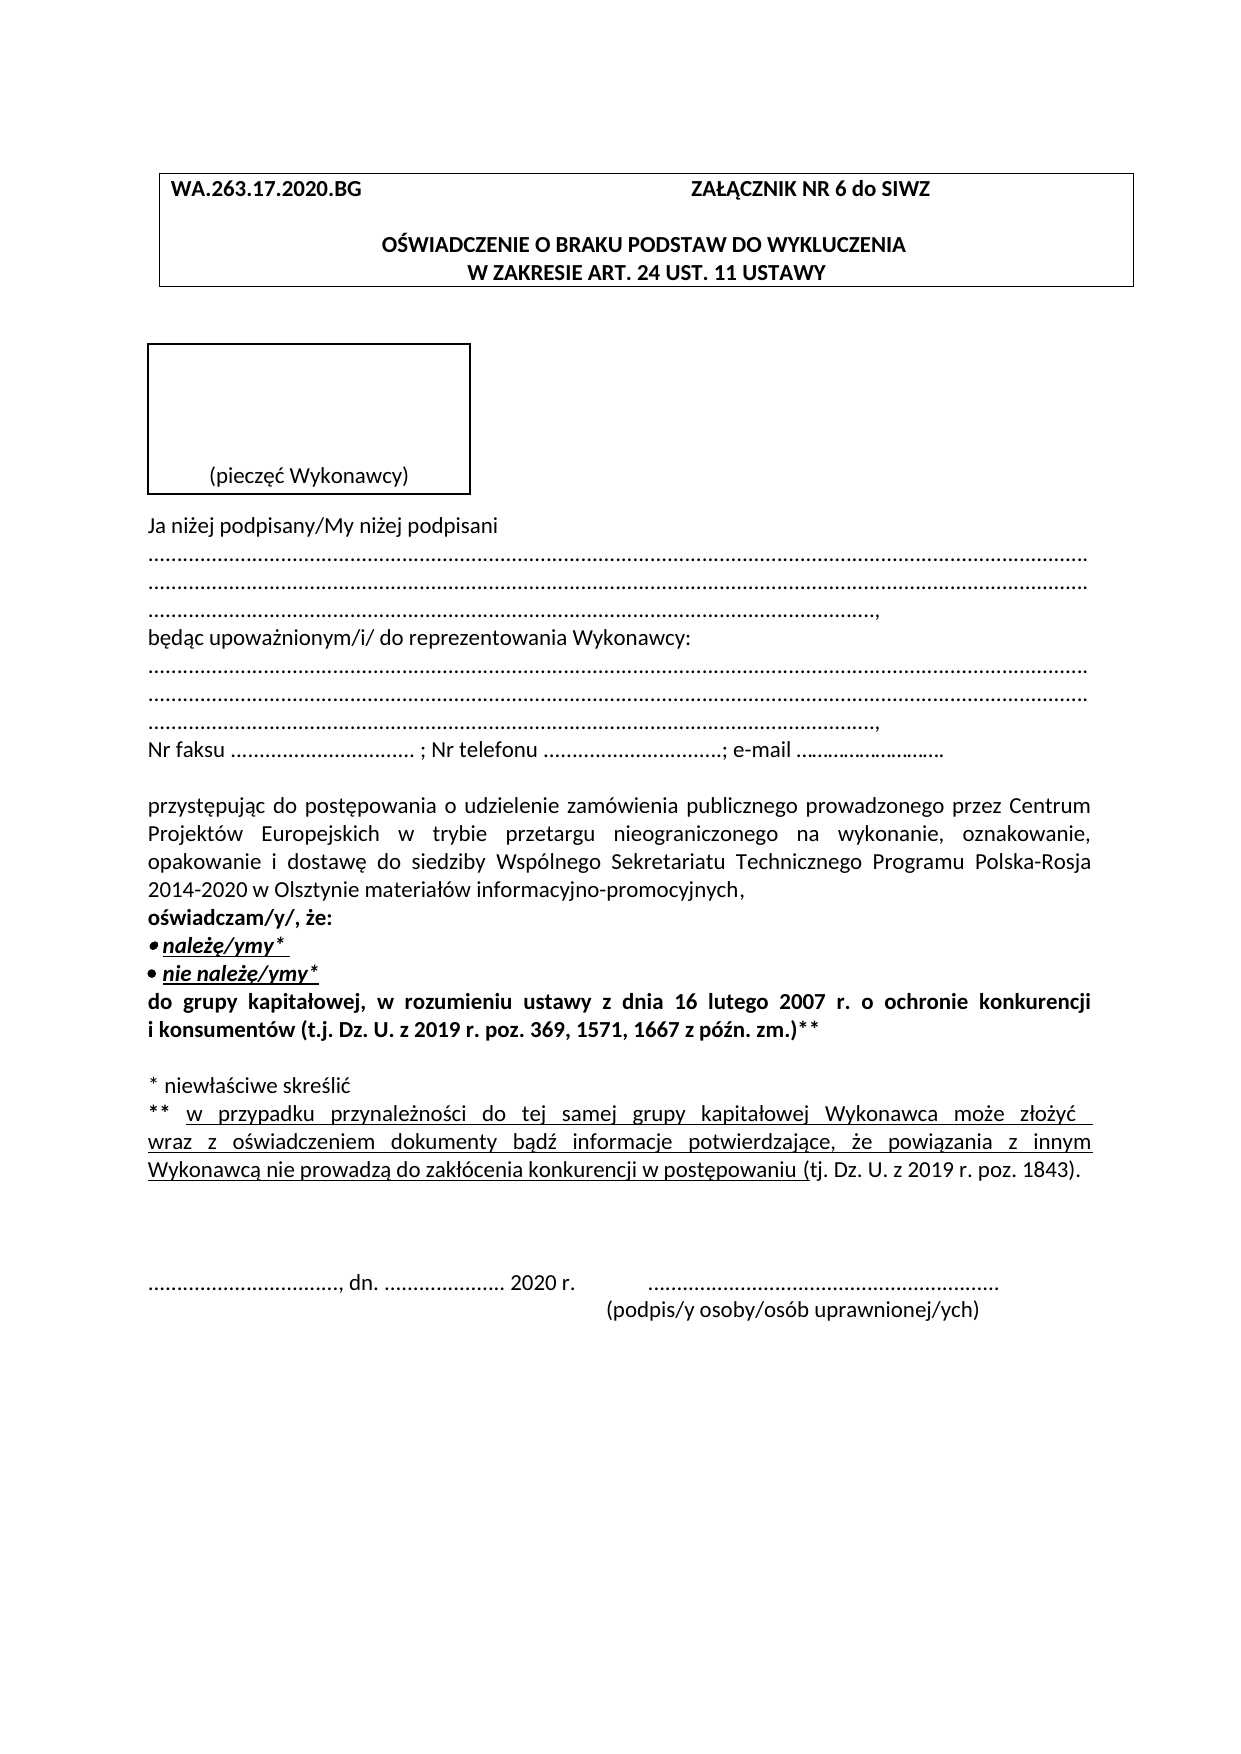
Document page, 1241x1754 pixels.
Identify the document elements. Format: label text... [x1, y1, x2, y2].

text przystępując do postępowania o udzielenie zamówienia publicznego prowadzonego przez Centrum Projektów Europejskich w trybie przetargu nieograniczonego na wykonanie, oznakowanie, opakowanie i dostawę do siedziby Wspólnego Sekretariatu Technicznego Programu Polska-Rosja 2014-2020 w Olsztynie materiałów informacyjno-promocyjnych, [148, 791, 1093, 903]
text ................................., dn. ..................... 2020 r. ............................................................. [148, 1268, 1093, 1296]
text Ja niżej podpisany/My niżej podpisani [148, 511, 1093, 539]
list nie należę/ymy* [148, 959, 1093, 987]
text ** w przypadku przynależności do tej samej grupy kapitałowej Wykonawca może złożyć wraz z oświadczeniem dokumenty bądź informacje potwierdzające, że powiązania z innym Wykonawcą nie prowadzą do zakłócenia konkurencji w postępowaniu (tj. Dz. U. z 2019 r. poz. 1843). [148, 1099, 1093, 1152]
text ** w przypadku przynależności do tej samej grupy kapitałowej Wykonawca może złożyć wraz z oświadczeniem dokumenty bądź informacje potwierdzające, że powiązania z innym Wykonawcą nie prowadzą do zakłócenia konkurencji w postępowaniu (tj. Dz. U. z 2019 r. poz. 1843). [148, 1153, 1093, 1183]
text ...................................................................................................................................................................................................................................................................................................................................................................................................................................................................., [148, 651, 1093, 735]
text * niewłaściwe skreślić [148, 1071, 1093, 1099]
text będąc upoważnionym/i/ do reprezentowania Wykonawcy: [148, 623, 1093, 651]
text Nr faksu ................................ ; Nr telefonu ...............................; e-mail ………………………. [148, 735, 1093, 763]
table_header WA.263.17.2020.BG ZAŁĄCZNIK NR 6 do SIWZ OŚWIADCZENIE O BRAKU PODSTAW DO WYKLUCZENIA W ZAKRESIE ART. 24 UST. 11 USTAWY [160, 174, 1133, 286]
text do grupy kapitałowej, w rozumieniu ustawy z dnia 16 lutego 2007 r. o ochronie konkurencji i konsumentów (t.j. Dz. U. z 2019 r. poz. 369, 1571, 1667 z późn. zm.)** [148, 987, 1093, 1043]
text oświadczam/y/, że: [148, 903, 1093, 931]
text (podpis/y osoby/osób uprawnionej/ych) [148, 1296, 1093, 1324]
text (pieczęć Wykonawcy) [149, 461, 469, 491]
list należę/ymy* [148, 931, 1093, 959]
text ...................................................................................................................................................................................................................................................................................................................................................................................................................................................................., [148, 539, 1093, 623]
